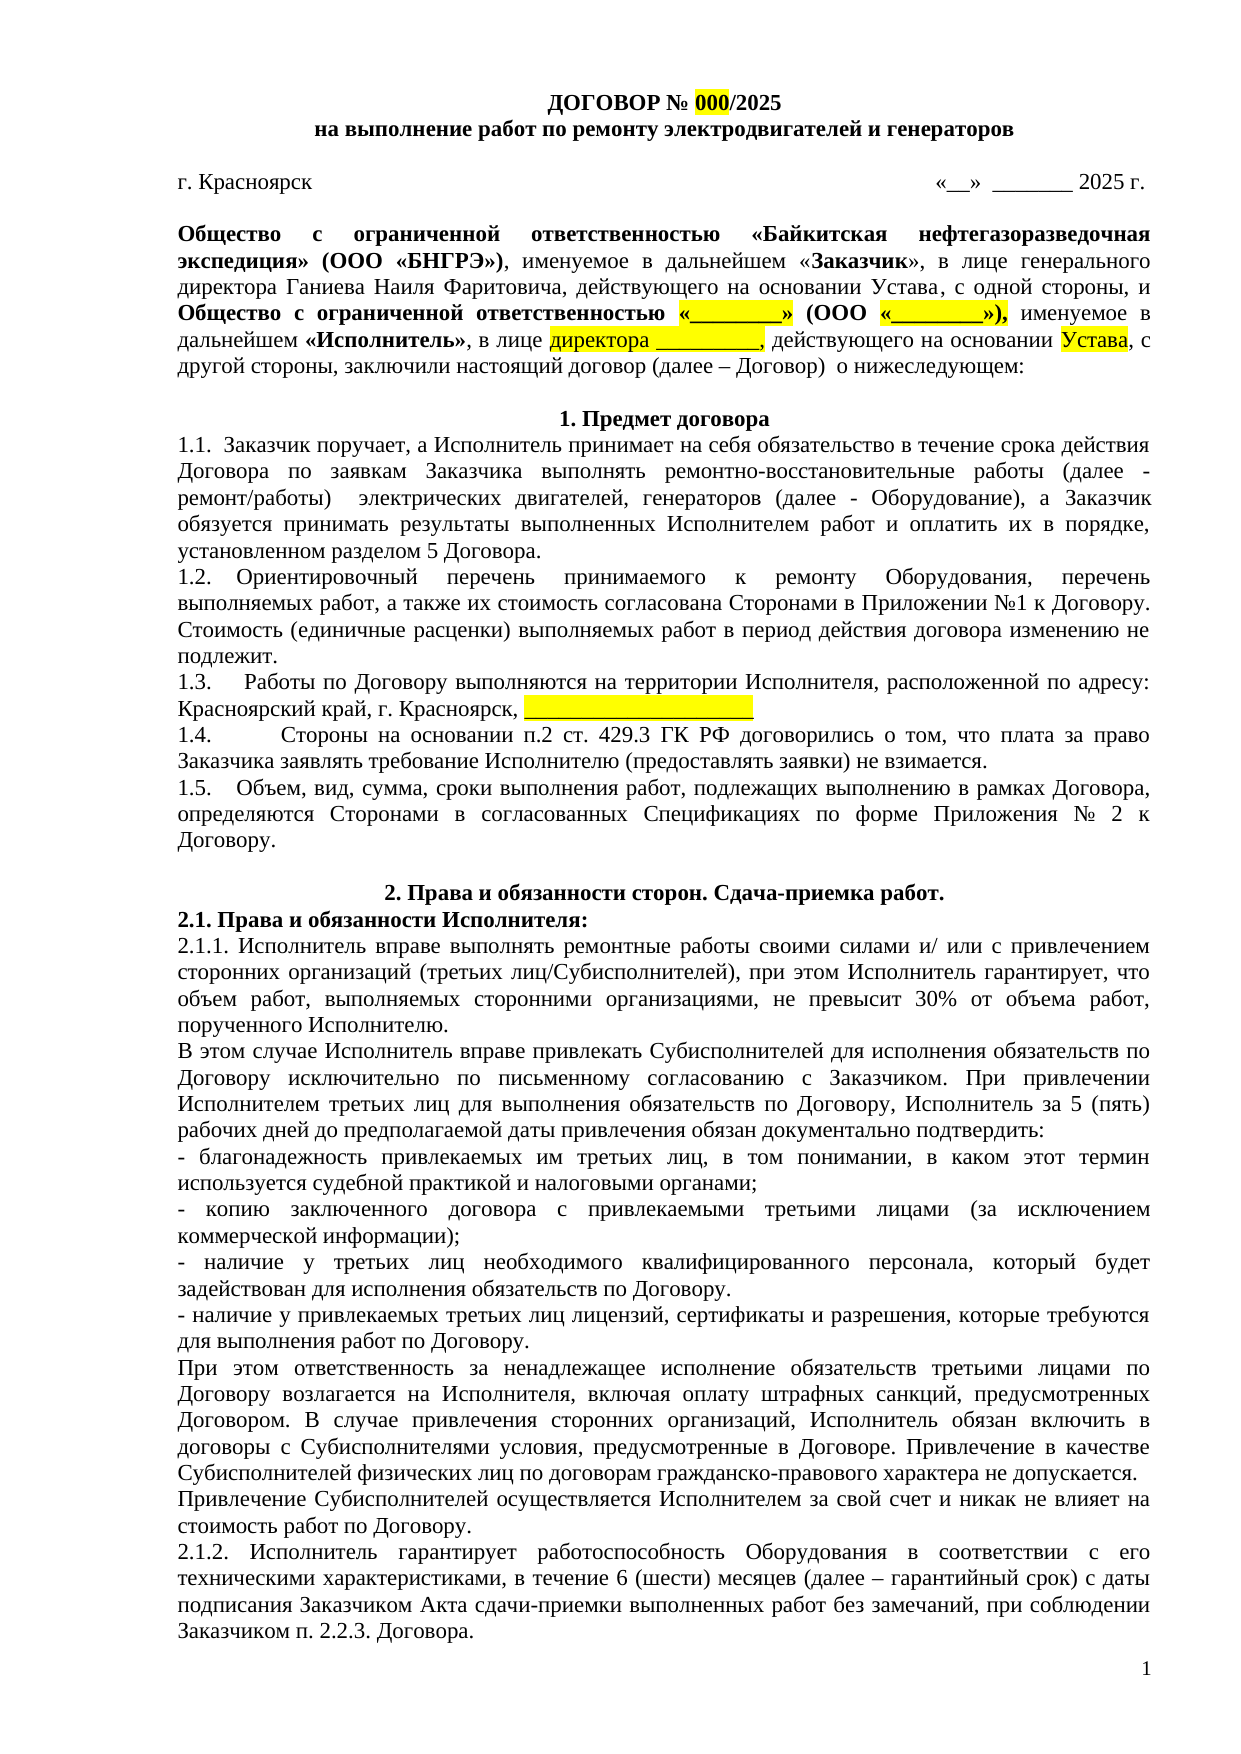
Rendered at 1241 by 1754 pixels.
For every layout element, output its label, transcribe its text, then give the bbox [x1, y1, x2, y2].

text ДОГОВОР № 000/2025 [729, 89, 1152, 115]
text Привлечение Субисполнителей осуществляется Исполнителем за свой счет и никак не влияет на стоимость работ по Договору. [177, 1485, 1152, 1538]
list Объем, вид, сумма, сроки выполнения работ, подлежащих выполнению в рамках Договора, определяются Сторонами в согласованных Спецификациях по форме Приложения № 2 к Договору. [177, 774, 1152, 853]
text 2. Права и обязанности сторон. Сдача-приемка работ. [177, 879, 1152, 906]
list Заказчик поручает, а Исполнитель принимает на себя обязательство в течение срока действия Договора по заявкам Заказчика выполнять ремонтно-восстановительные работы (далее - ремонт/работы) электрических двигателей, генераторов (далее - Оборудование), а Заказчик обязуется принимать результаты выполненных Исполнителем работ и оплатить их в порядке, установленном разделом 5 Договора. [177, 431, 1152, 563]
text на выполнение работ по ремонту электродвигателей и генераторов [177, 115, 1152, 141]
text - наличие у третьих лиц необходимого квалифицированного персонала, который будет задействован для исполнения обязательств по Договору. [177, 1248, 1152, 1301]
text В этом случае Исполнитель вправе привлекать Субисполнителей для исполнения обязательств по Договору исключительно по письменному согласованию с Заказчиком. При привлечении Исполнителем третьих лиц для выполнения обязательств по Договору, Исполнитель за 5 (пять) рабочих дней до предполагаемой даты привлечения обязан документально подтвердить: [177, 1037, 1152, 1143]
text - копию заключенного договора с привлекаемыми третьими лицами (за исключением коммерческой информации); [177, 1196, 1152, 1248]
text - благонадежность привлекаемых им третьих лиц, в том понимании, в каком этот термин используется судебной практикой и налоговыми органами; [177, 1143, 1152, 1196]
list Ориентировочный перечень принимаемого к ремонту Оборудования, перечень выполняемых работ, а также их стоимость согласована Сторонами в Приложении №1 к Договору. Стоимость (единичные расценки) выполняемых работ в период действия договора изменению не подлежит. [177, 563, 1152, 668]
list Работы по Договору выполняются на территории Исполнителя, расположенной по адресу: Красноярский край, г. Красноярск, ____________________ [177, 668, 1152, 721]
text 2.1.1. Исполнитель вправе выполнять ремонтные работы своими силами и/ или с привлечением сторонних организаций (третьих лиц/Субисполнителей), при этом Исполнитель гарантирует, что объем работ, выполняемых сторонними организациями, не превысит 30% от объема работ, порученного Исполнителю. [177, 932, 1152, 1037]
text 2.1. Права и обязанности Исполнителя: [177, 906, 1152, 932]
text г. Красноярск «__» _______ 2025 г. [177, 168, 1152, 194]
text ДОГОВОР № 000/2025 [177, 89, 695, 115]
text 2.1.2. Исполнитель гарантирует работоспособность Оборудования в соответствии с его техническими характеристиками, в течение 6 (шести) месяцев (далее – гарантийный срок) с даты подписания Заказчиком Акта сдачи-приемки выполненных работ без замечаний, при соблюдении Заказчиком п. 2.2.3. Договора. [177, 1538, 1152, 1643]
text - наличие у привлекаемых третьих лиц лицензий, сертификаты и разрешения, которые требуются для выполнения работ по Договору. [177, 1301, 1152, 1354]
list Стороны на основании п.2 ст. 429.3 ГК РФ договорились о том, что плата за право Заказчика заявлять требование Исполнителю (предоставлять заявки) не взимается. [177, 721, 1152, 774]
text Общество с ограниченной ответственностью «Байкитская нефтегазоразведочная экспедиция» (ООО «БНГРЭ»), именуемое в дальнейшем «Заказчик», в лице генерального директора Ганиева Наиля Фаритовича, действующего на основании Устава, с одной стороны, и Общество с ограниченной ответственностью «________» (ООО «________»), именуемое в дальнейшем «Исполнитель», в лице директора _________, действующего на основании Устава, с другой стороны, заключили настоящий договор (далее – Договор) о нижеследующем: [177, 220, 1151, 378]
text При этом ответственность за ненадлежащее исполнение обязательств третьими лицами по Договору возлагается на Исполнителя, включая оплату штрафных санкций, предусмотренных Договором. В случае привлечения сторонних организаций, Исполнитель обязан включить в договоры с Субисполнителями условия, предусмотренные в Договоре. Привлечение в качестве Субисполнителей физических лиц по договорам гражданско-правового характера не допускается. [177, 1354, 1152, 1485]
text 1. Предмет договора [177, 405, 1152, 431]
